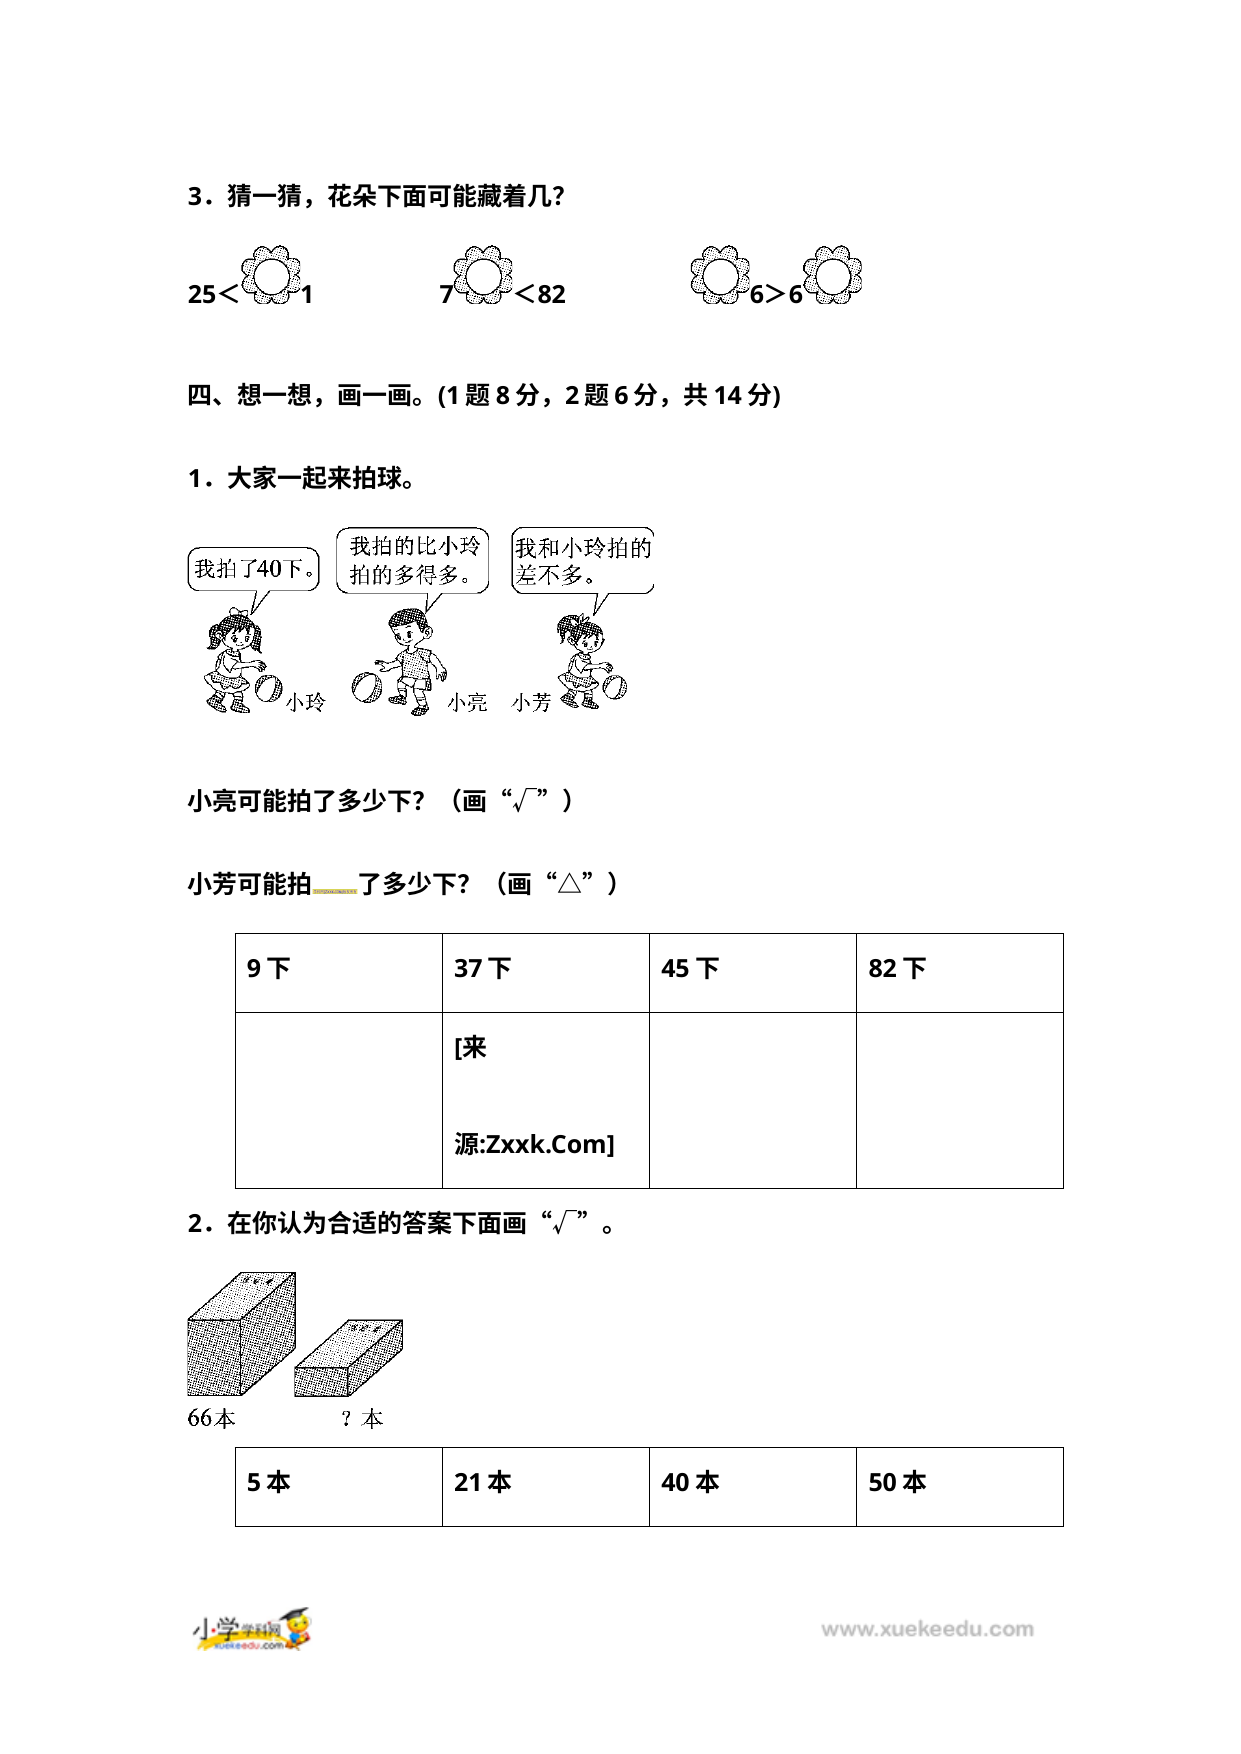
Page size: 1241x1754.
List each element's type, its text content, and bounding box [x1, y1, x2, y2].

table_header 9下 [236, 934, 442, 1012]
picture [453, 245, 513, 304]
text 2．在你认为合适的答案下面画“√”。 [188, 1189, 1053, 1254]
table_header 21本 [443, 1448, 649, 1526]
picture [690, 245, 750, 304]
picture [187, 1606, 1053, 1651]
picture [312, 889, 358, 894]
text 四、想一想，画一画。(1题8分，2题6分，共14分) [188, 361, 1053, 426]
picture [241, 245, 300, 304]
table_header 40本 [650, 1448, 856, 1526]
table_header 50本 [857, 1448, 1063, 1526]
table_cell [来源:Zxxk.Com] [443, 1013, 649, 1188]
table_header 82下 [857, 934, 1063, 1012]
text 1．大家一起来拍球。 [188, 444, 1053, 509]
text 小亮可能拍了多少下？（画“√”） [188, 767, 1053, 832]
text 小芳可能拍了多少下？（画“△”） [188, 850, 1053, 915]
text 25＜1 7＜82 6＞6 [188, 245, 1053, 343]
table_header 37下 [443, 934, 649, 1012]
picture [187, 1272, 403, 1429]
table_header 5本 [236, 1448, 442, 1526]
table_cell [236, 1013, 442, 1188]
picture [803, 245, 862, 304]
text 3．猜一猜，花朵下面可能藏着几？ [188, 162, 1053, 227]
table_header 45下 [650, 934, 856, 1012]
table_cell [857, 1013, 1063, 1188]
table_cell [650, 1013, 856, 1188]
picture [187, 527, 654, 734]
